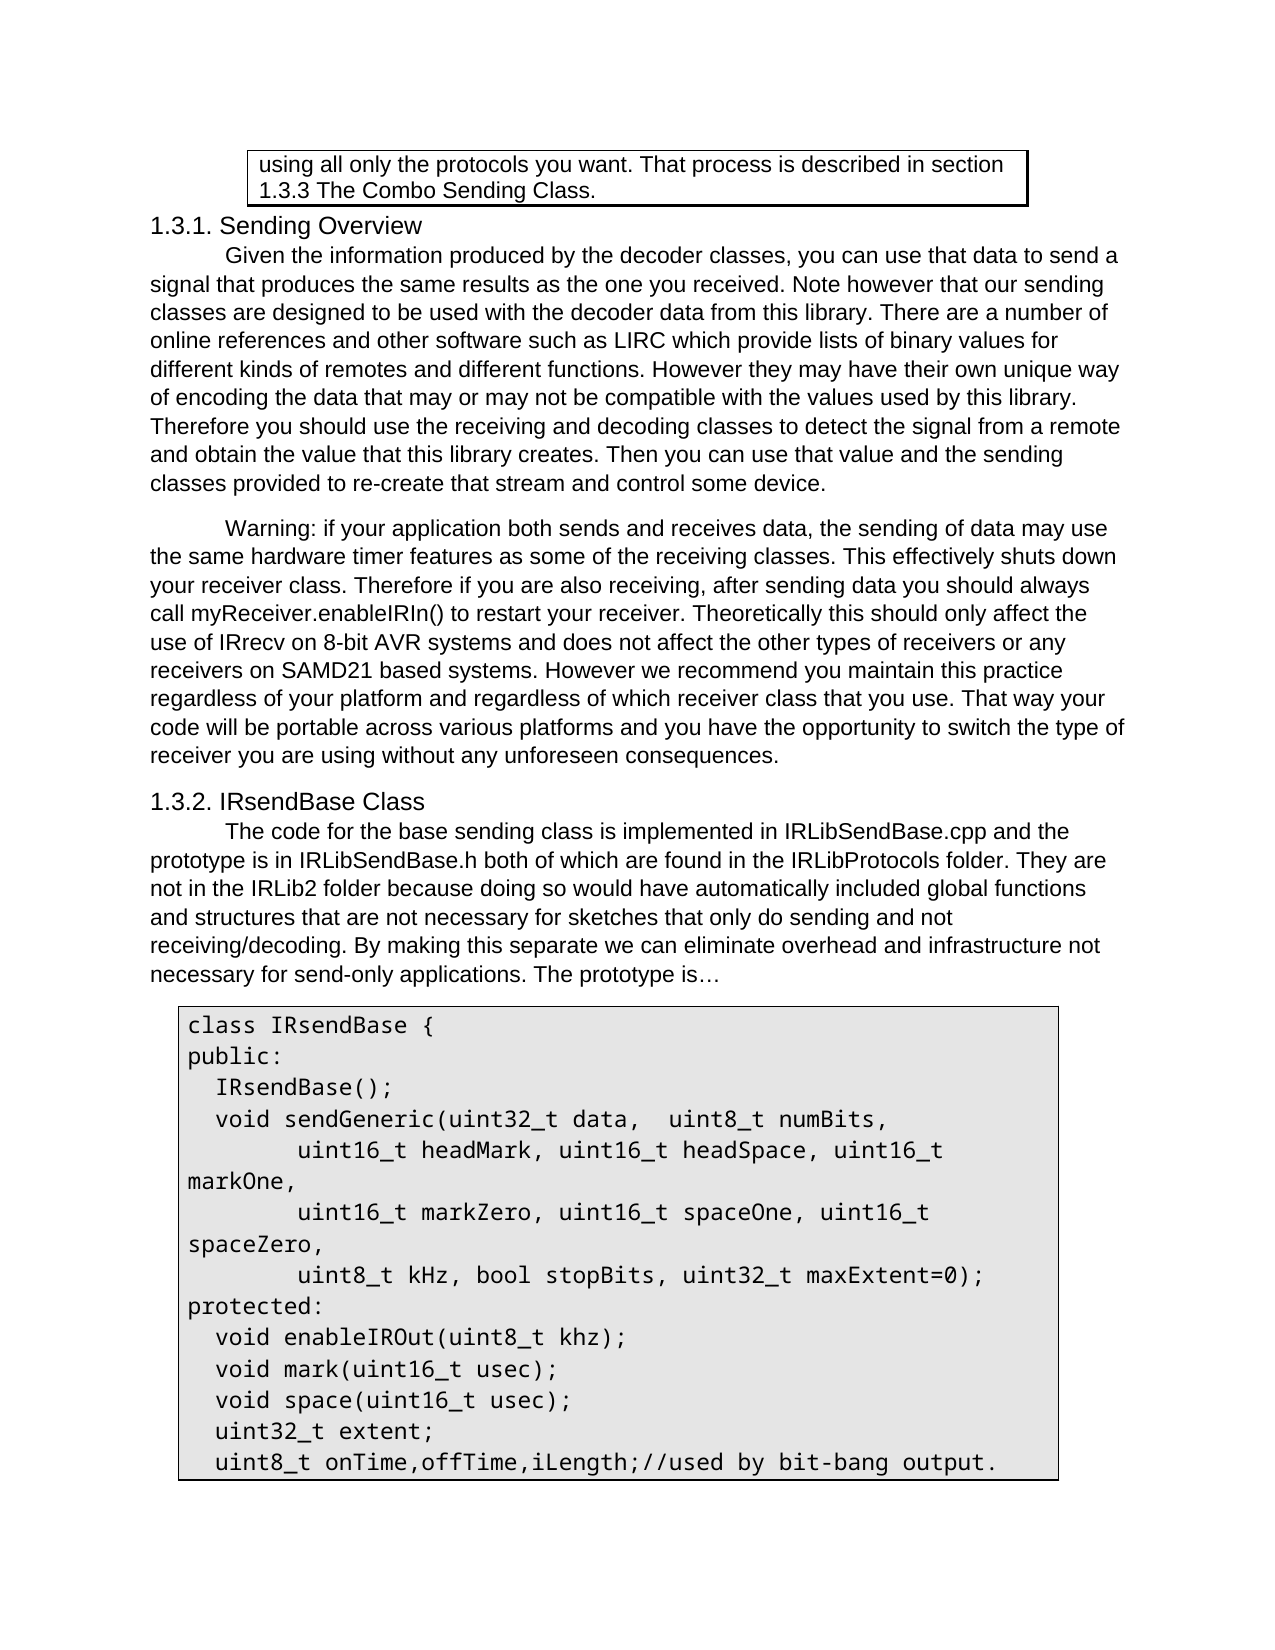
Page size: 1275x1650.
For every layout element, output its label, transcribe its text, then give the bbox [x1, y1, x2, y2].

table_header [248, 151, 1026, 204]
text uint16_t headMark, uint16_t headSpace, uint16_t markOne, [179, 1131, 1058, 1193]
subtitle 1.3.2. IRsendBase Class [150, 787, 1125, 816]
text uint16_t markZero, uint16_t spaceOne, uint16_t spaceZero, [179, 1193, 1058, 1256]
subtitle 1.3.1. Sending Overview [150, 211, 1125, 240]
text Warning: if your application both sends and receives data, the sending of data may use the same hardware timer features as some of the receiving classes. This effectively shuts down your receiver class. Therefore if you are also receiving, after sending data you should always call myReceiver.enableIRIn() to restart your receiver. Theoretically this should only affect the use of IRrecv on 8-bit AVR systems and does not affect the other types of receivers or any receivers on SAMD21 based systems. However we recommend you maintain this practice regardless of your platform and regardless of which receiver class that you use. That way your code will be portable across various platforms and you have the opportunity to switch the type of receiver you are using without any unforeseen consequences. [150, 515, 1125, 768]
text class IRsendBase { [179, 1007, 1058, 1037]
text void enableIROut(uint8_t khz); [179, 1318, 1058, 1349]
text Given the information produced by the decoder classes, you can use that data to send a signal that produces the same results as the one you received. Note however that our sending classes are designed to be used with the decoder data from this library. There are a number of online references and other software such as LIRC which provide lists of binary values for different kinds of remotes and different functions. However they may have their own unique way of encoding the data that may or may not be compatible with the values used by this library. Therefore you should use the receiving and decoding classes to detect the signal from a remote and obtain the value that this library creates. Then you can use that value and the sending classes provided to re-create that stream and control some device. [150, 242, 1125, 496]
text The code for the base sending class is implemented in IRLibSendBase.cpp and the prototype is in IRLibSendBase.h both of which are found in the IRLibProtocols folder. They are not in the IRLib2 folder because doing so would have automatically included global functions and structures that are not necessary for sketches that only do sending and not receiving/decoding. By making this separate we can eliminate overhead and infrastructure not necessary for send-only applications. The prototype is… [150, 818, 1125, 987]
text void mark(uint16_t usec); [179, 1349, 1058, 1381]
text public: [179, 1037, 1058, 1068]
text IRsendBase(); [179, 1068, 1058, 1099]
text void space(uint16_t usec); [179, 1381, 1058, 1412]
text protected: [179, 1287, 1058, 1318]
text uint8_t onTime,offTime,iLength;//used by bit-bang output. [179, 1443, 1058, 1479]
text uint8_t kHz, bool stopBits, uint32_t maxExtent=0); [179, 1256, 1058, 1287]
text void sendGeneric(uint32_t data, uint8_t numBits, [179, 1099, 1058, 1131]
text uint32_t extent; [179, 1412, 1058, 1443]
